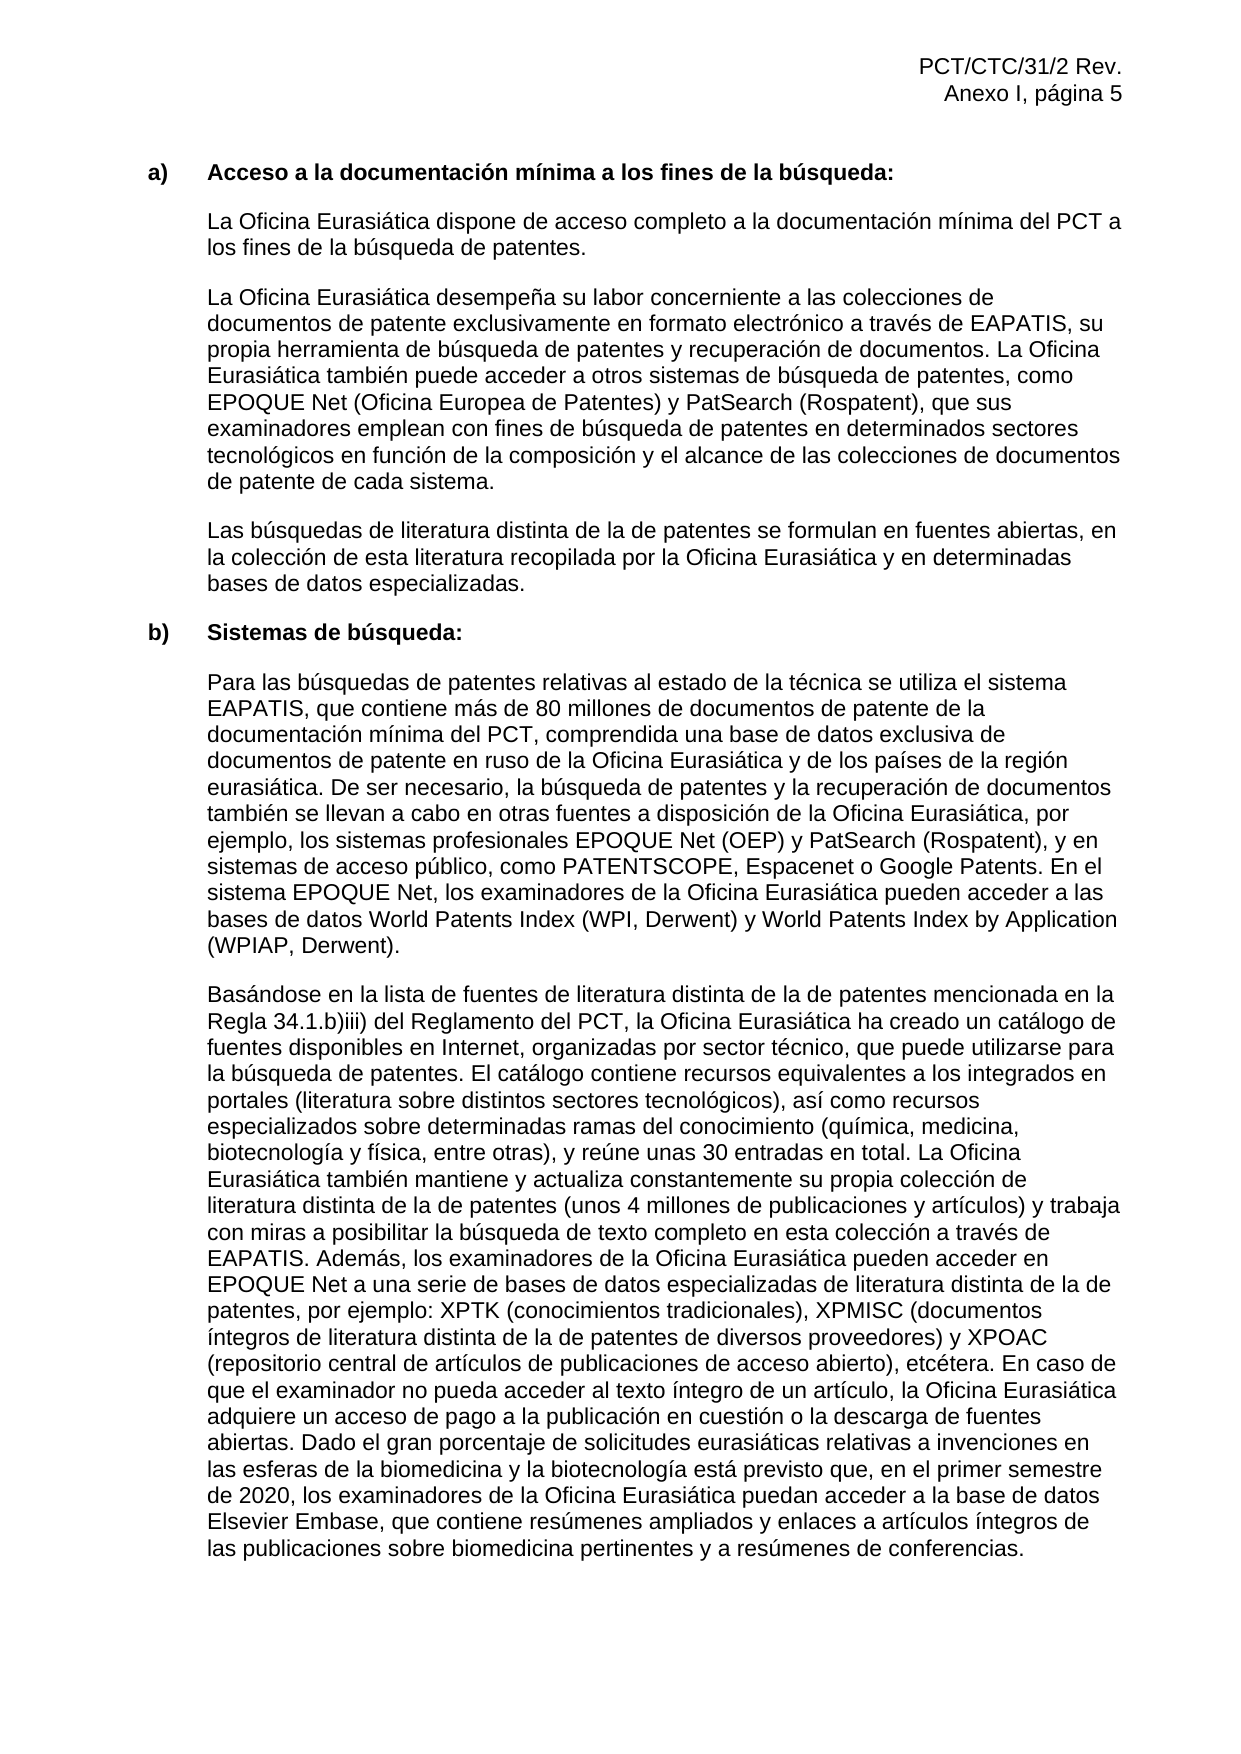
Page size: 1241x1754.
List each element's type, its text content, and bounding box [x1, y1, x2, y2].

text La Oficina Eurasiática desempeña su labor concerniente a las colecciones de documentos de patente exclusivamente en formato electrónico a través de EAPATIS, su propia herramienta de búsqueda de patentes y recuperación de documentos. La Oficina Eurasiática también puede acceder a otros sistemas de búsqueda de patentes, como EPOQUE Net (Oficina Europea de Patentes) y PatSearch (Rospatent), que sus examinadores emplean con fines de búsqueda de patentes en determinados sectores tecnológicos en función de la composición y el alcance de las colecciones de documentos de patente de cada sistema. [207, 283, 1122, 494]
text b) Sistemas de búsqueda: [148, 619, 1122, 646]
text Las búsquedas de literatura distinta de la de patentes se formulan en fuentes abiertas, en la colección de esta literatura recopilada por la Oficina Eurasiática y en determinadas bases de datos especializadas. [207, 517, 1122, 596]
text La Oficina Eurasiática dispone de acceso completo a la documentación mínima del PCT a los fines de la búsqueda de patentes. [207, 208, 1122, 261]
text Para las búsquedas de patentes relativas al estado de la técnica se utiliza el sistema EAPATIS, que contiene más de 80 millones de documentos de patente de la documentación mínima del PCT, comprendida una base de datos exclusiva de documentos de patente en ruso de la Oficina Eurasiática y de los países de la región eurasiática. De ser necesario, la búsqueda de patentes y la recuperación de documentos también se llevan a cabo en otras fuentes a disposición de la Oficina Eurasiática, por ejemplo, los sistemas profesionales EPOQUE Net (OEP) y PatSearch (Rospatent), y en sistemas de acceso público, como PATENTSCOPE, Espacenet o Google Patents. En el sistema EPOQUE Net, los examinadores de la Oficina Eurasiática pueden acceder a las bases de datos World Patents Index (WPI, Derwent) y World Patents Index by Application (WPIAP, Derwent). [207, 668, 1122, 958]
text Basándose en la lista de fuentes de literatura distinta de la de patentes mencionada en la Regla 34.1.b)iii) del Reglamento del PCT, la Oficina Eurasiática ha creado un catálogo de fuentes disponibles en Internet, organizadas por sector técnico, que puede utilizarse para la búsqueda de patentes. El catálogo contiene recursos equivalentes a los integrados en portales (literatura sobre distintos sectores tecnológicos), así como recursos especializados sobre determinadas ramas del conocimiento (química, medicina, biotecnología y física, entre otras), y reúne unas 30 entradas en total. La Oficina Eurasiática también mantiene y actualiza constantemente su propia colección de literatura distinta de la de patentes (unos 4 millones de publicaciones y artículos) y trabaja con miras a posibilitar la búsqueda de texto completo en esta colección a través de EAPATIS. Además, los examinadores de la Oficina Eurasiática pueden acceder en EPOQUE Net a una serie de bases de datos especializadas de literatura distinta de la de patentes, por ejemplo: XPTK (conocimientos tradicionales), XPMISC (documentos íntegros de literatura distinta de la de patentes de diversos proveedores) y XPOAC (repositorio central de artículos de publicaciones de acceso abierto), etcétera. En caso de que el examinador no pueda acceder al texto íntegro de un artículo, la Oficina Eurasiática adquiere un acceso de pago a la publicación en cuestión o la descarga de fuentes abiertas. Dado el gran porcentaje de solicitudes eurasiáticas relativas a invenciones en las esferas de la biomedicina y la biotecnología está previsto que, en el primer semestre de 2020, los examinadores de la Oficina Eurasiática puedan acceder a la base de datos Elsevier Embase, que contiene resúmenes ampliados y enlaces a artículos íntegros de las publicaciones sobre biomedicina pertinentes y a resúmenes de conferencias. [207, 981, 1122, 1561]
text a) Acceso a la documentación mínima a los fines de la búsqueda: [148, 158, 1122, 185]
